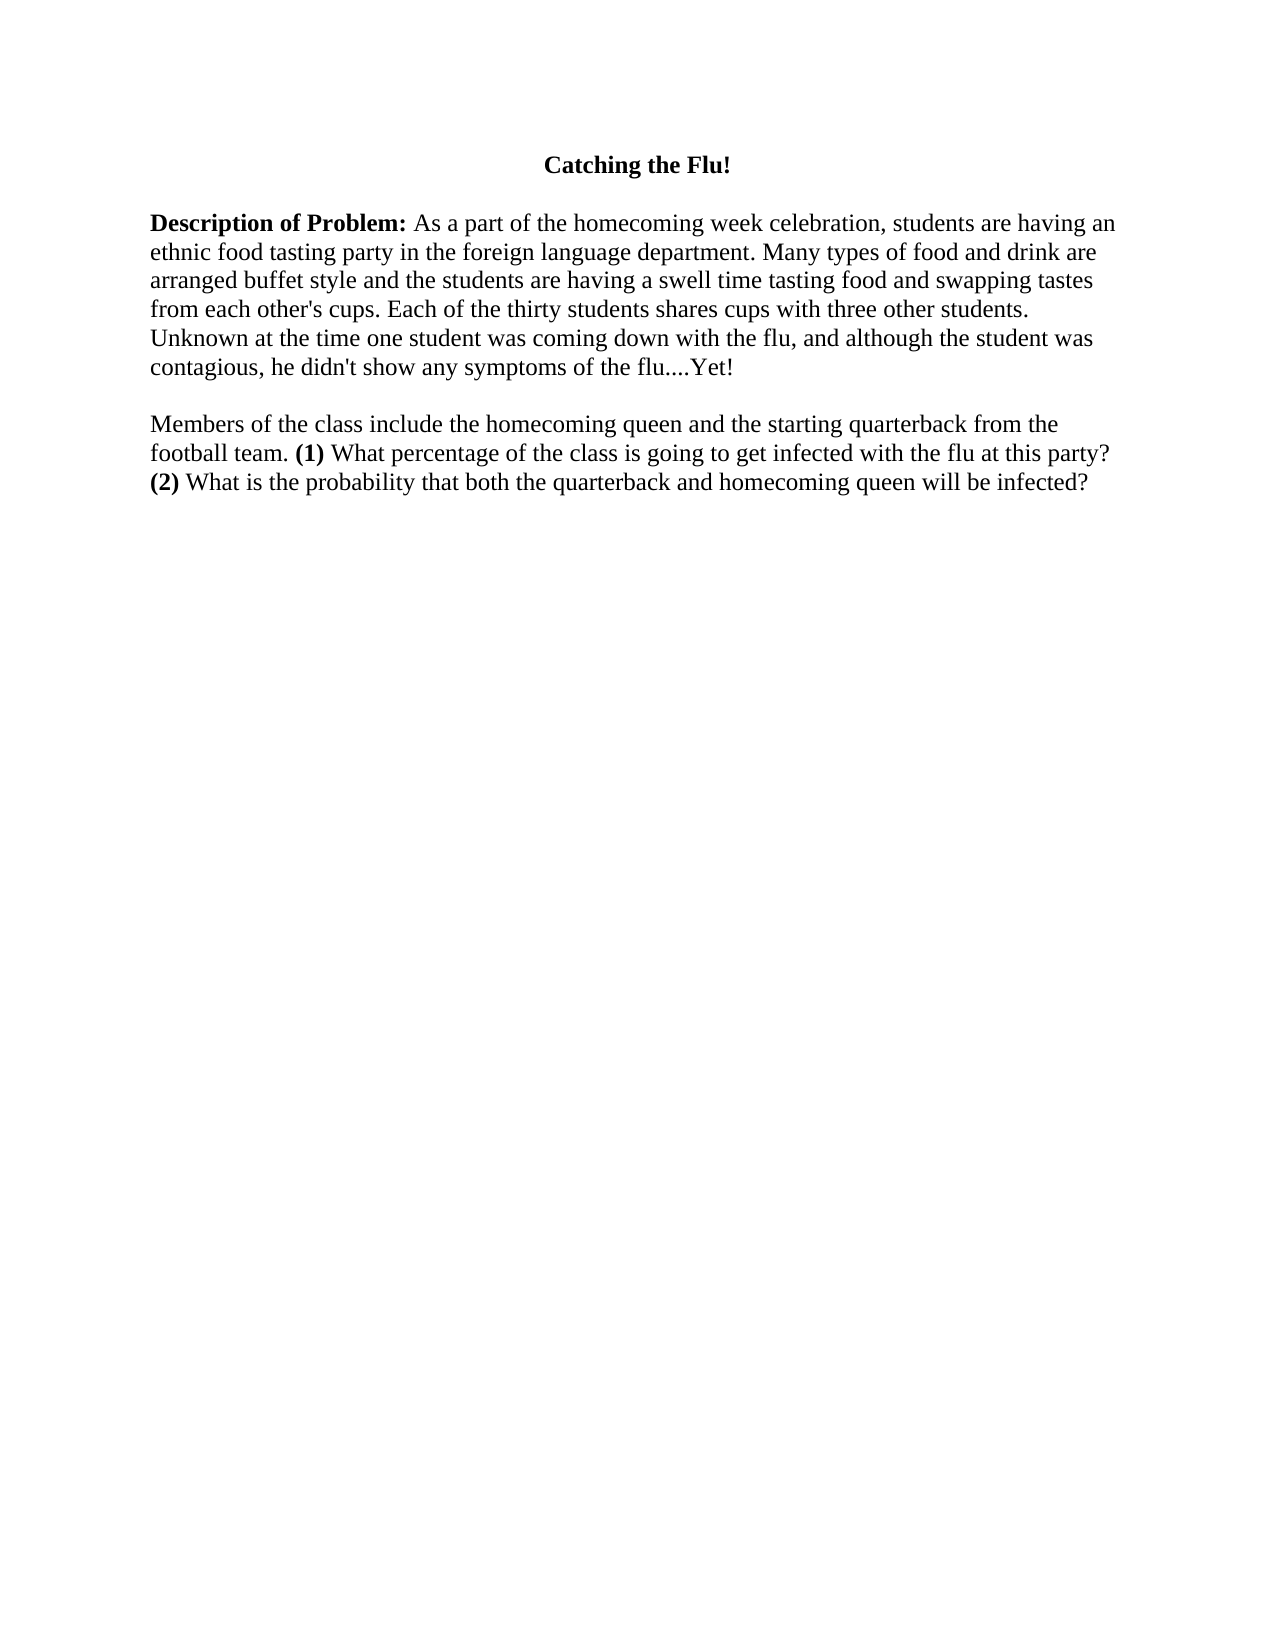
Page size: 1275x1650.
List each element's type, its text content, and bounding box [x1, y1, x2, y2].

text Description of Problem: As a part of the homecoming week celebration, students are having an ethnic food tasting party in the foreign language department. Many types of food and drink are arranged buffet style and the students are having a swell time tasting food and swapping tastes from each other's cups. Each of the thirty students shares cups with three other students. Unknown at the time one student was coming down with the flu, and although the student was contagious, he didn't show any symptoms of the flu....Yet! [150, 208, 1125, 380]
text Catching the Flu! [150, 150, 1125, 179]
text Members of the class include the homecoming queen and the starting quarterback from the football team. (1) What percentage of the class is going to get infected with the flu at this party? (2) What is the probability that both the quarterback and homecoming queen will be infected? [150, 409, 1125, 496]
